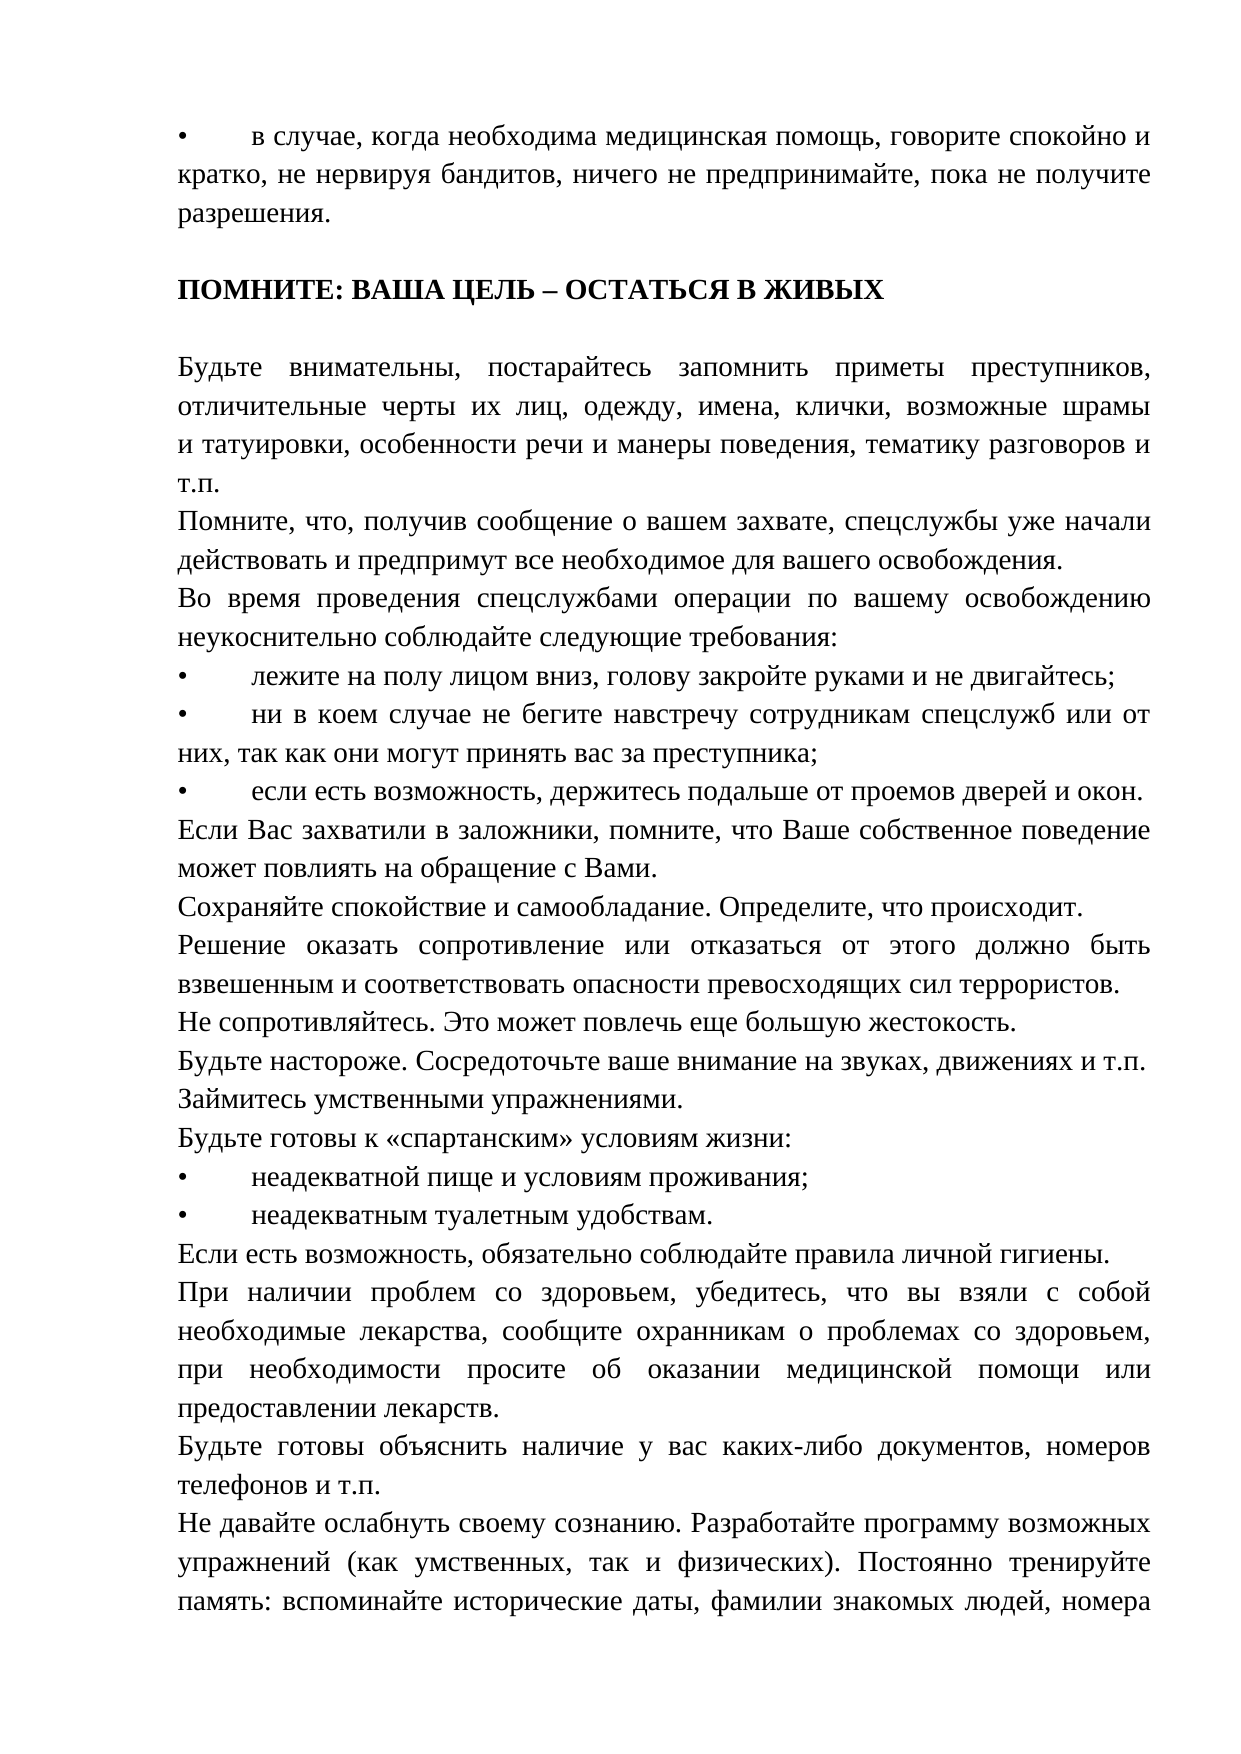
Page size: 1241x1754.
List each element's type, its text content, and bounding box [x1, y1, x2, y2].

text • неадекватной пище и условиям проживания; [177, 1159, 1152, 1192]
text При наличии проблем со здоровьем, убедитесь, что вы взяли с собой необходимые лекарства, сообщите охранникам о проблемах со здоровьем, при необходимости просите об оказании медицинской помощи или предоставлении лекарств. [177, 1274, 1152, 1423]
text Сохраняйте спокойствие и самообладание. Определите, что происходит. [177, 889, 1152, 922]
text Во время проведения спецслужбами операции по вашему освобождению неукоснительно соблюдайте следующие требования: [177, 581, 1152, 653]
text • неадекватным туалетным удобствам. [177, 1197, 1152, 1231]
text Помните, что, получив сообщение о вашем захвате, спецслужбы уже начали действовать и предпримут все необходимое для вашего освобождения. [177, 503, 1152, 576]
text • если есть возможность, держитесь подальше от проемов дверей и окон. [177, 773, 1152, 807]
text Будьте готовы объяснить наличие у вас каких-либо документов, номеров телефонов и т.п. [177, 1428, 1152, 1501]
text Займитесь умственными упражнениями. [177, 1082, 1152, 1115]
text Будьте внимательны, постарайтесь запомнить приметы преступников, отличительные черты их лиц, одежду, имена, клички, возможные шрамы и татуировки, особенности речи и манеры поведения, тематику разговоров и т.п. [177, 349, 1152, 498]
text Если есть возможность, обязательно соблюдайте правила личной гигиены. [177, 1236, 1152, 1269]
text Будьте настороже. Сосредоточьте ваше внимание на звуках, движениях и т.п. [177, 1043, 1152, 1077]
text • в случае, когда необходима медицинская помощь, говорите спокойно и кратко, не нервируя бандитов, ничего не предпринимайте, пока не получите разрешения. [177, 118, 1152, 229]
text Будьте готовы к «спартанским» условиям жизни: [177, 1120, 1152, 1154]
text Не сопротивляйтесь. Это может повлечь еще большую жестокость. [177, 1004, 1152, 1038]
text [177, 1506, 1152, 1616]
text • лежите на полу лицом вниз, голову закройте руками и не двигайтесь; [177, 658, 1152, 691]
text Решение оказать сопротивление или отказаться от этого должно быть взвешенным и соответствовать опасности превосходящих сил террористов. [177, 927, 1152, 999]
text Если Вас захватили в заложники, помните, что Ваше собственное поведение может повлиять на обращение с Вами. [177, 812, 1152, 884]
text • ни в коем случае не бегите навстречу сотрудникам спецслужб или от них, так как они могут принять вас за преступника; [177, 696, 1152, 768]
text ПОМНИТЕ: ВАША ЦЕЛЬ – ОСТАТЬСЯ В ЖИВЫХ [177, 272, 1152, 306]
